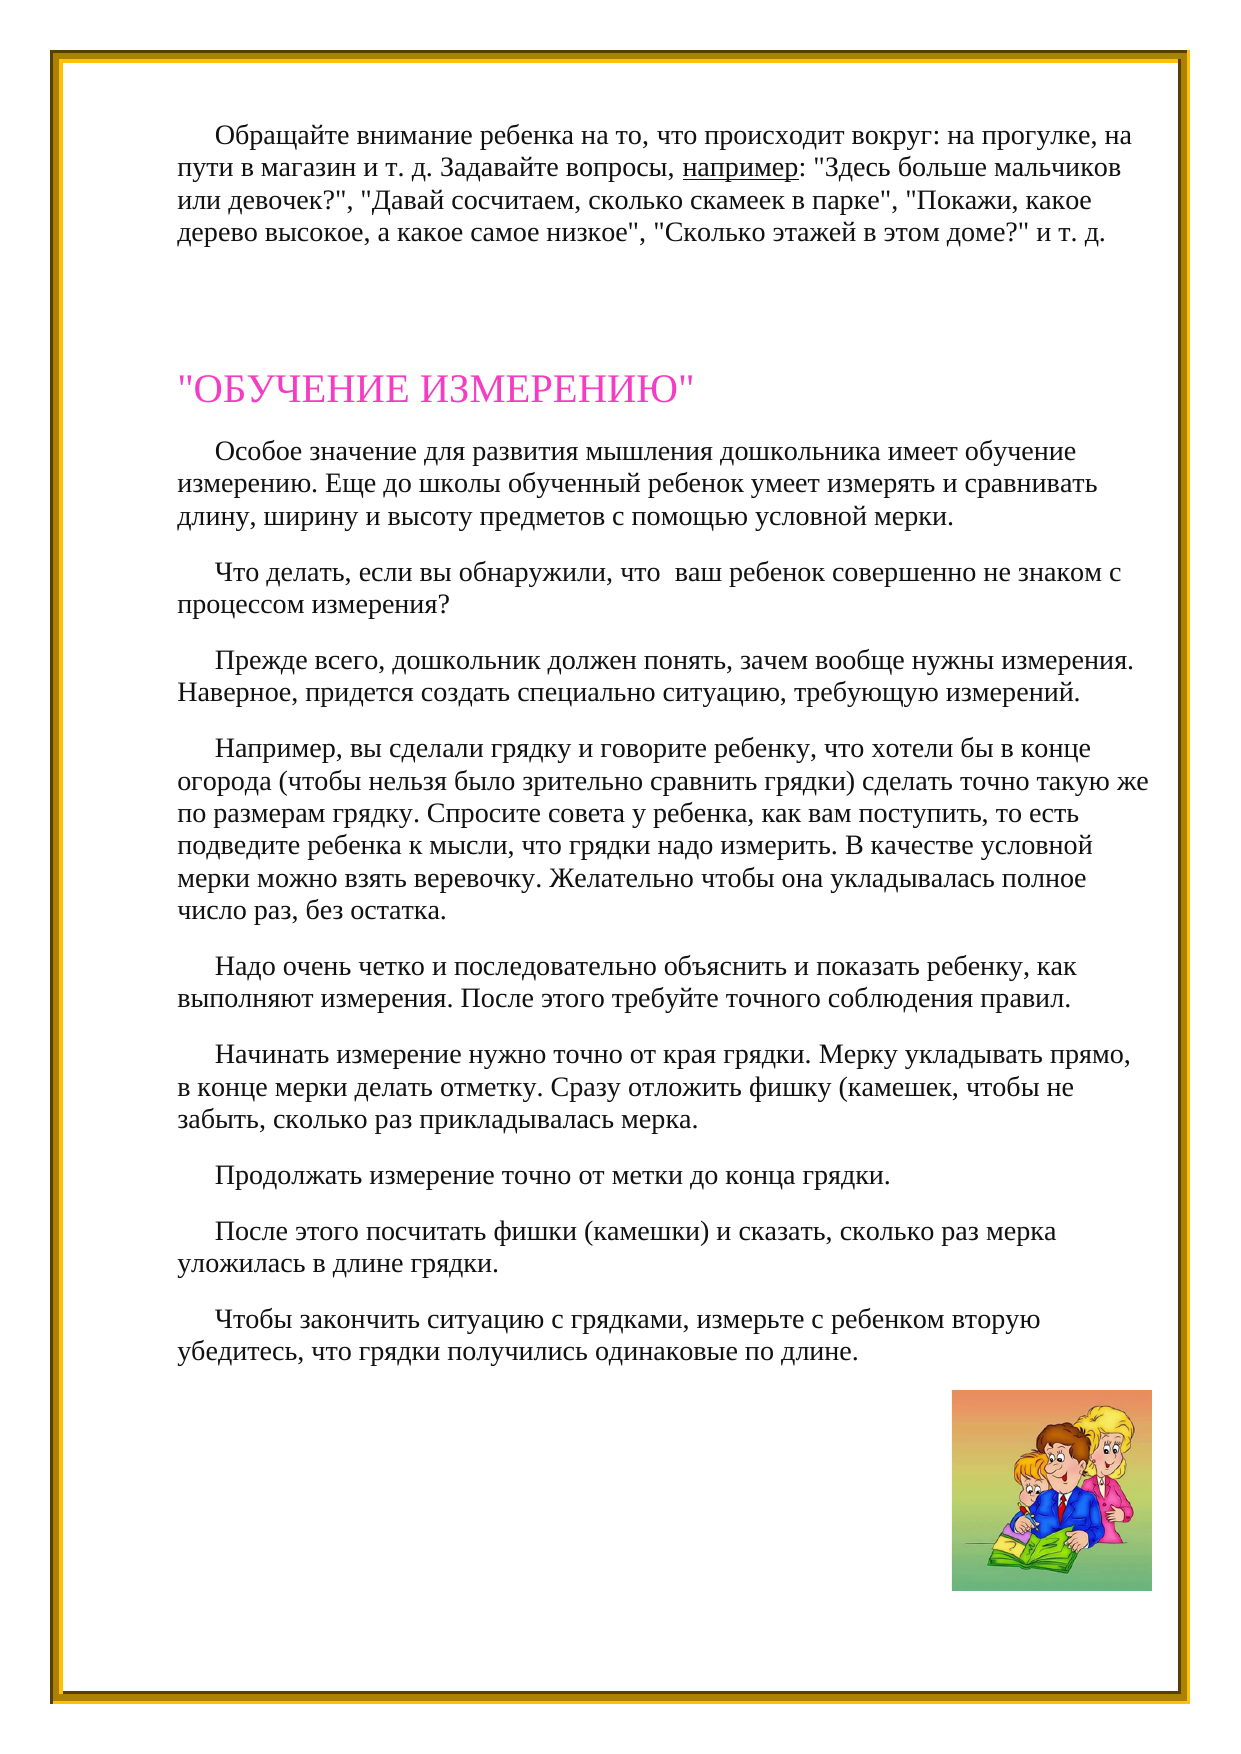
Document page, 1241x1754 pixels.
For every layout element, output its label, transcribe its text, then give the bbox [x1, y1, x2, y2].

text После этого посчитать фишки (камешки) и сказать, сколько раз мерка уложилась в длине грядки. [177, 1214, 1152, 1278]
text Особое значение для развития мышления дошкольника имеет обучение измерению. Еще до школы обученный ребенок умеет измерять и сравнивать длину, ширину и высоту предметов с помощью условной мерки. [177, 434, 1152, 531]
text "ОБУЧЕНИЕ ИЗМЕРЕНИЮ" [177, 364, 1152, 411]
text Обращайте внимание ребенка на то, что происходит вокруг: на прогулке, на пути в магазин и т. д. Задавайте вопросы, например: "Здесь больше мальчиков или девочек?", "Давай сосчитаем, сколько скамеек в парке", "Покажи, какое дерево высокое, а какое самое низкое", "Сколько этажей в этом доме?" и т. д. [177, 118, 1152, 248]
text Например, вы сделали грядку и говорите ребенку, что хотели бы в конце огорода (чтобы нельзя было зрительно сравнить грядки) сделать точно такую же по размерам грядку. Спросите совета у ребенка, как вам поступить, то есть подведите ребенка к мысли, что грядки надо измерить. В качестве условной мерки можно взять веревочку. Желательно чтобы она укладывалась полное число раз, без остатка. [177, 731, 1152, 926]
text Продолжать измерение точно от метки до конца грядки. [177, 1158, 1152, 1190]
text Начинать измерение нужно точно от края грядки. Мерку укладывать прямо, в конце мерки делать отметку. Сразу отложить фишку (камешек, чтобы не забыть, сколько раз прикладывалась мерка. [177, 1037, 1152, 1134]
text Что делать, если вы обнаружили, что ваш ребенок совершенно не знаком с процессом измерения? [177, 555, 1152, 619]
text Прежде всего, дошкольник должен понять, зачем вообще нужны измерения. Наверное, придется создать специально ситуацию, требующую измерений. [177, 643, 1152, 708]
text Надо очень четко и последовательно объяснить и показать ребенку, как выполняют измерения. После этого требуйте точного соблюдения правил. [177, 949, 1152, 1014]
text Чтобы закончить ситуацию с грядками, измерьте с ребенком вторую убедитесь, что грядки получились одинаковые по длине. [177, 1302, 1152, 1367]
picture [951, 1390, 1152, 1591]
